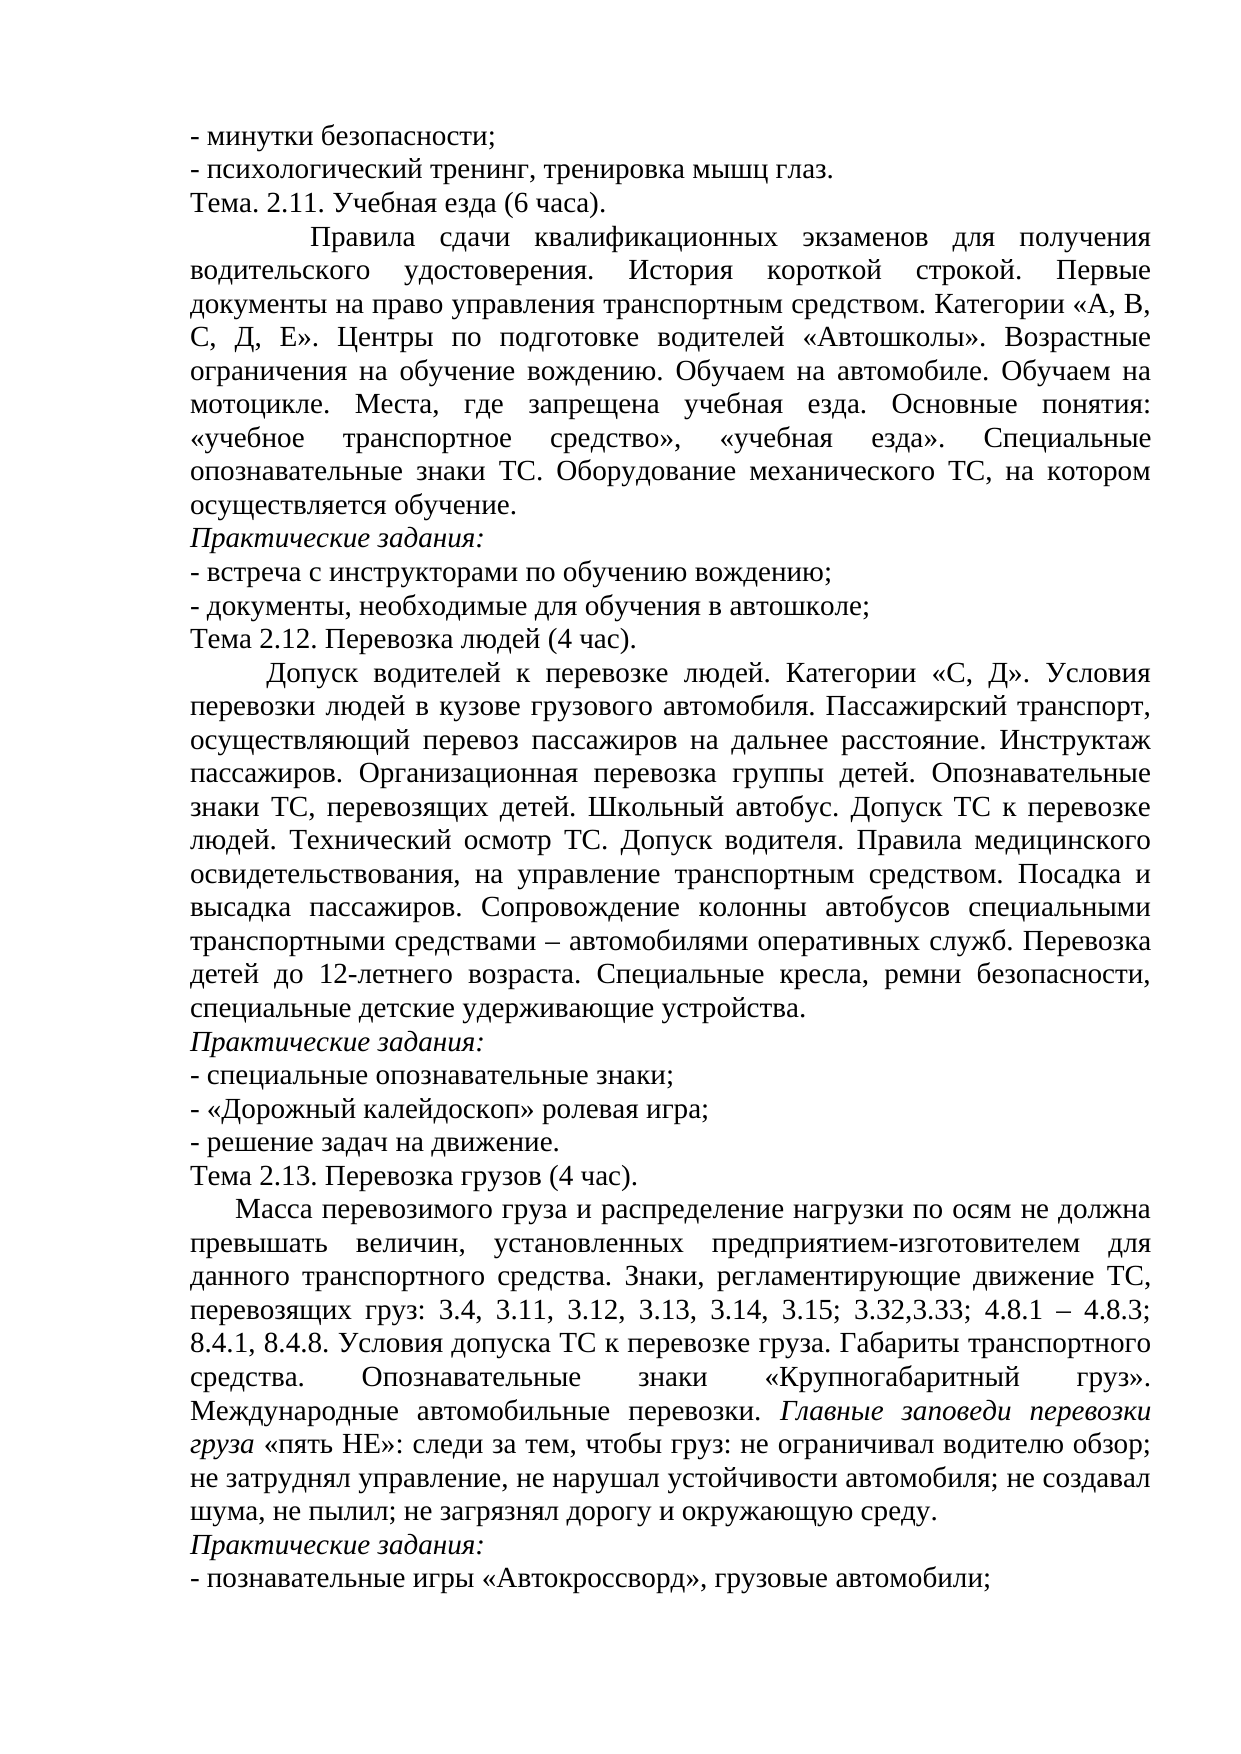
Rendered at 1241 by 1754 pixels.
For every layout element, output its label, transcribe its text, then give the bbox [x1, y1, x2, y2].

text Тема. 2.11. Учебная езда (6 часа). [190, 185, 1152, 219]
text Масса перевозимого груза и распределение нагрузки по осям не должна превышать величин, установленных предприятием-изготовителем для данного транспортного средства. Знаки, регламентирующие движение ТС, перевозящих груз: 3.4, 3.11, 3.12, 3.13, 3.14, 3.15; 3.32,3.33; 4.8.1 – 4.8.3; 8.4.1, 8.4.8. Условия допуска ТС к перевозке груза. Габариты транспортного средства. Опознавательные знаки «Крупногабаритный груз». Международные автомобильные перевозки. Главные заповеди перевозки груза «пять НЕ»: следи за тем, чтобы груз: не ограничивал водителю обзор; не затруднял управление, не нарушал устойчивости автомобиля; не создавал шума, не пылил; не загрязнял дорогу и окружающую среду. [190, 1191, 1152, 1527]
text Тема 2.13. Перевозка грузов (4 час). [190, 1158, 1152, 1191]
text Практические задания: - специальные опознавательные знаки; - «Дорожный калейдоскоп» ролевая игра; - решение задач на движение. [190, 1024, 1152, 1158]
text Тема 2.12. Перевозка людей (4 час). [190, 621, 1152, 655]
text Допуск водителей к перевозке людей. Категории «С, Д». Условия перевозки людей в кузове грузового автомобиля. Пассажирский транспорт, осуществляющий перевоз пассажиров на дальнее расстояние. Инструктаж пассажиров. Организационная перевозка группы детей. Опознавательные знаки ТС, перевозящих детей. Школьный автобус. Допуск ТС к перевозке людей. Технический осмотр ТС. Допуск водителя. Правила медицинского освидетельствования, на управление транспортным средством. Посадка и высадка пассажиров. Сопровождение колонны автобусов специальными транспортными средствами – автомобилями оперативных служб. Перевозка детей до 12-летнего возраста. Специальные кресла, ремни безопасности, специальные детские удерживающие устройства. [190, 655, 1152, 1024]
text Практические задания: - встреча с инструкторами по обучению вождению; - документы, необходимые для обучения в автошколе; [190, 521, 1152, 621]
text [190, 1527, 1152, 1594]
text Правила сдачи квалификационных экзаменов для получения водительского удостоверения. История короткой строкой. Первые документы на право управления транспортным средством. Категории «А, В, С, Д, Е». Центры по подготовке водителей «Автошколы». Возрастные ограничения на обучение вождению. Обучаем на автомобиле. Обучаем на мотоцикле. Места, где запрещена учебная езда. Основные понятия: «учебное транспортное средство», «учебная езда». Специальные опознавательные знаки ТС. Оборудование механического ТС, на котором осуществляется обучение. [190, 219, 1152, 521]
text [190, 118, 1152, 185]
